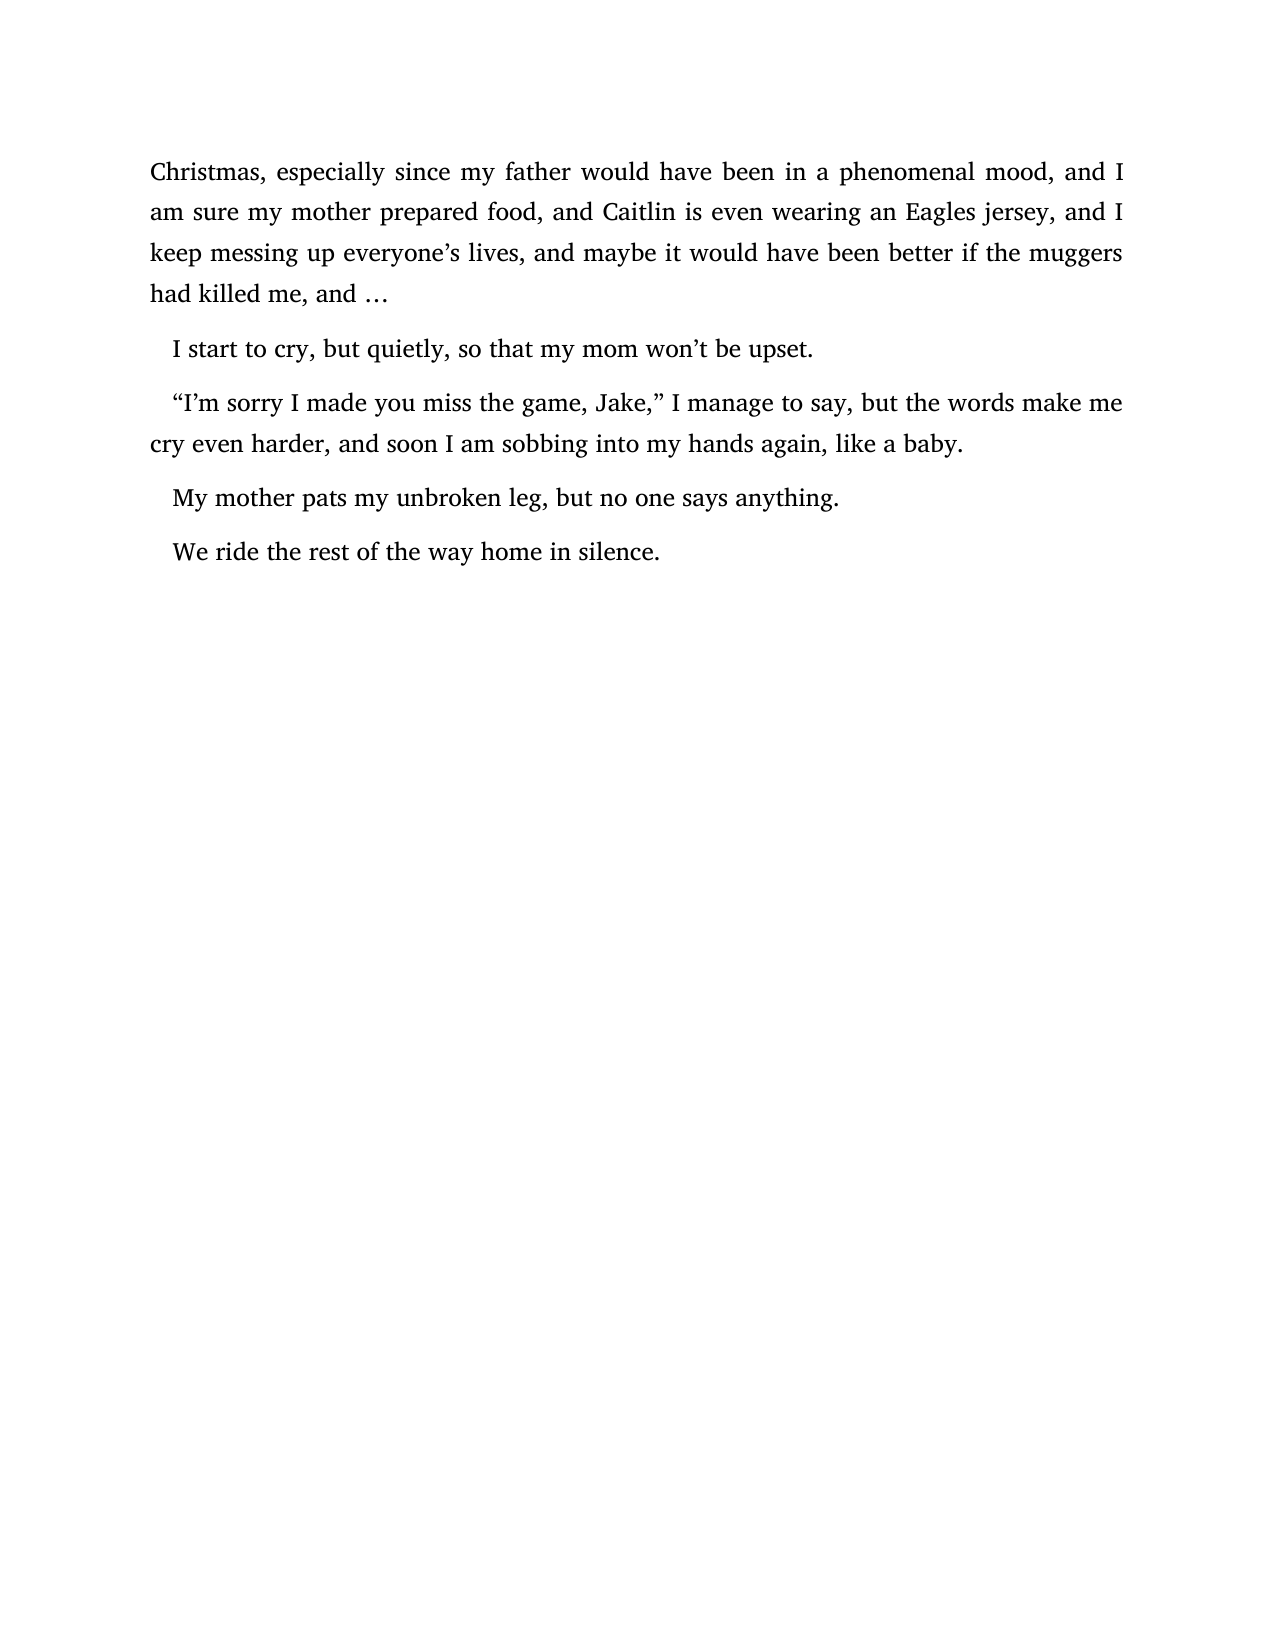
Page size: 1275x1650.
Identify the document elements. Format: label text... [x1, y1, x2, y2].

text “I’m sorry I made you miss the game, Jake,” I manage to say, but the words make me cry even harder, and soon I am sobbing into my hands again, like a baby. [150, 381, 1125, 463]
text We ride the rest of the way home in silence. [150, 531, 1125, 572]
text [150, 150, 1125, 314]
text I start to cry, but quietly, so that my mom won’t be upset. [150, 327, 1125, 368]
text My mother pats my unbroken leg, but no one says anything. [150, 477, 1125, 517]
